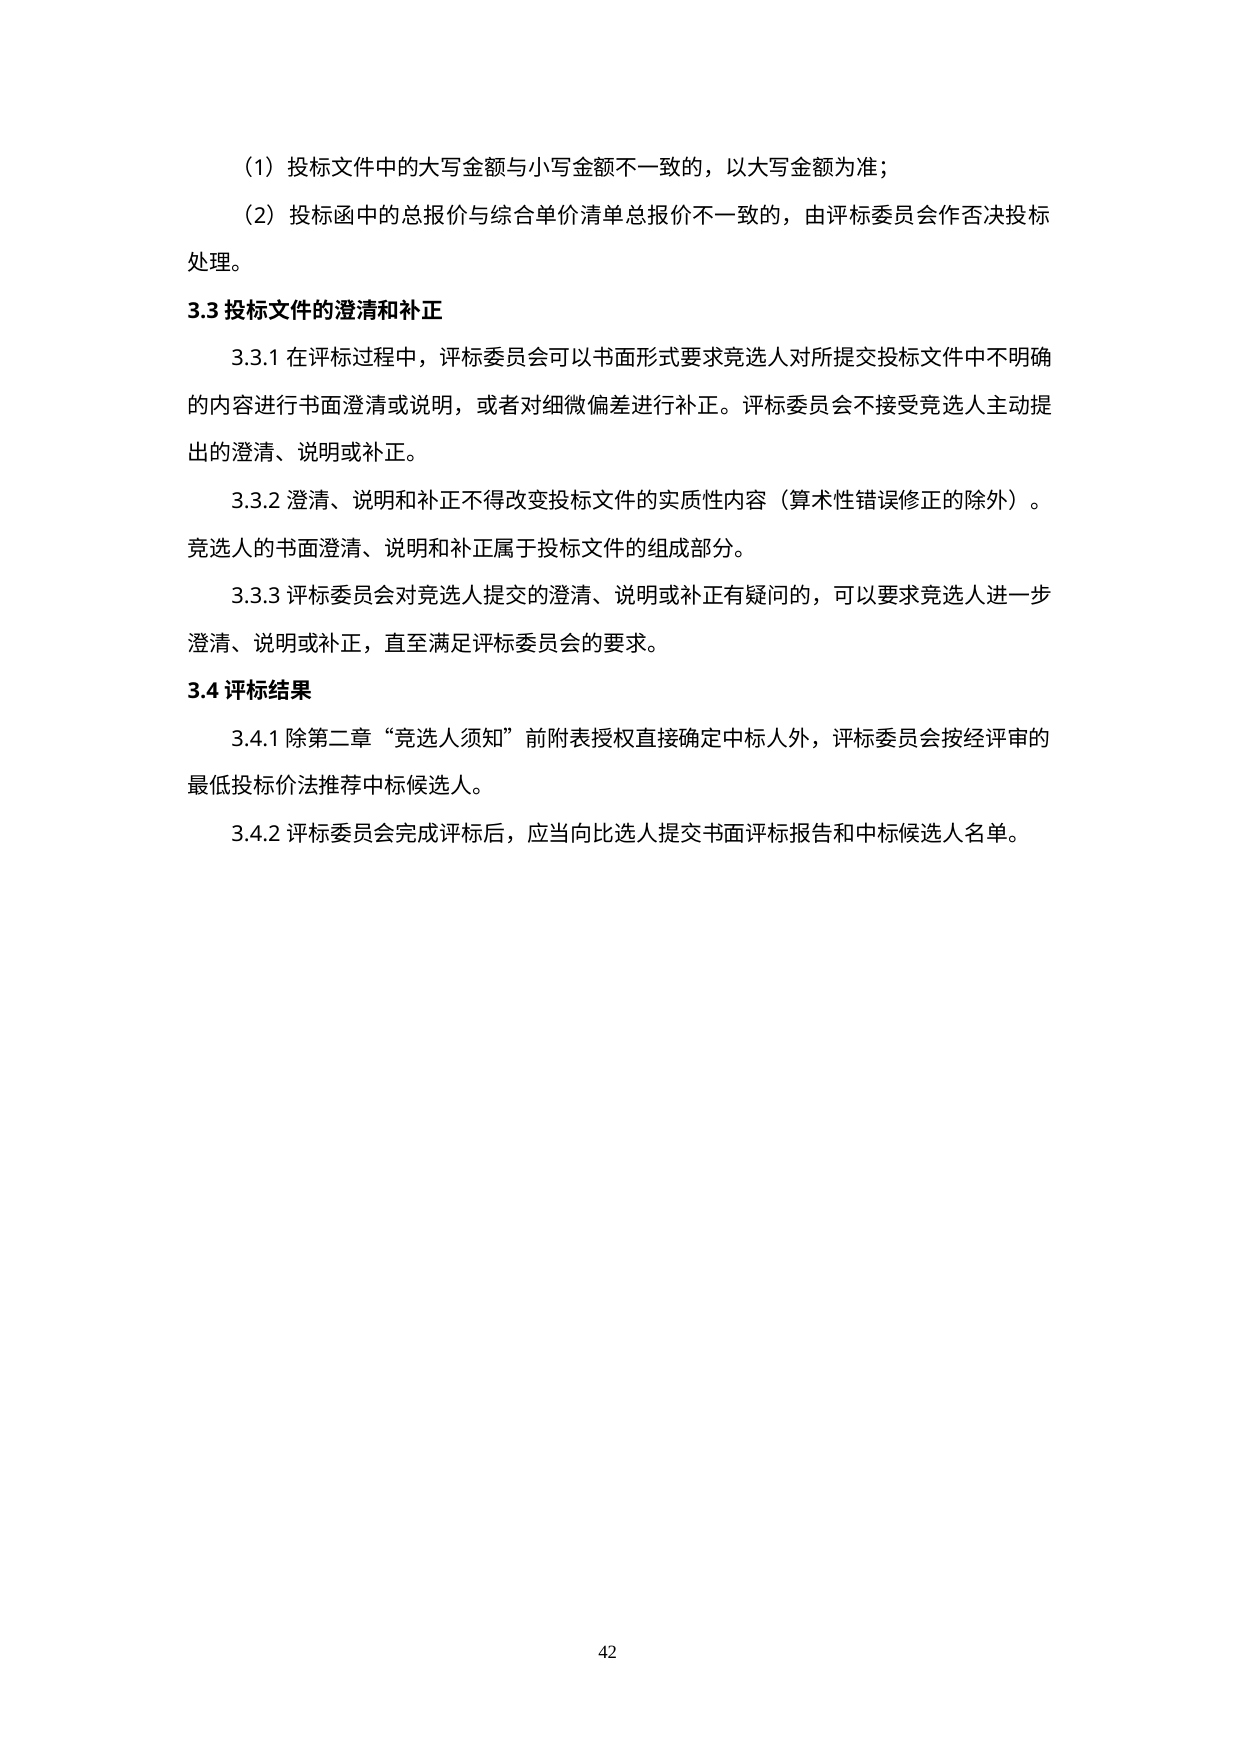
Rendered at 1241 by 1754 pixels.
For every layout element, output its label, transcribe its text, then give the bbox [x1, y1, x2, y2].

subtitle 3.4 评标结果 [187, 673, 1053, 705]
text （2）投标函中的总报价与综合单价清单总报价不一致的，由评标委员会作否决投标处理。 [187, 198, 1053, 277]
text 3.3.2 澄清、说明和补正不得改变投标文件的实质性内容（算术性错误修正的除外）。竞选人的书面澄清、说明和补正属于投标文件的组成部分。 [187, 483, 1053, 562]
text （1）投标文件中的大写金额与小写金额不一致的，以大写金额为准； [187, 150, 1053, 182]
text 3.3.3 评标委员会对竞选人提交的澄清、说明或补正有疑问的，可以要求竞选人进一步澄清、说明或补正，直至满足评标委员会的要求。 [187, 578, 1053, 657]
text 3.3.1 在评标过程中，评标委员会可以书面形式要求竞选人对所提交投标文件中不明确的内容进行书面澄清或说明，或者对细微偏差进行补正。评标委员会不接受竞选人主动提出的澄清、说明或补正。 [187, 340, 1053, 467]
subtitle 3.3 投标文件的澄清和补正 [187, 293, 1053, 324]
text 3.4.1除第二章“竞选人须知”前附表授权直接确定中标人外，评标委员会按经评审的最低投标价法推荐中标候选人。 [187, 721, 1053, 800]
text 3.4.2 评标委员会完成评标后，应当向比选人提交书面评标报告和中标候选人名单。 [187, 816, 1053, 848]
